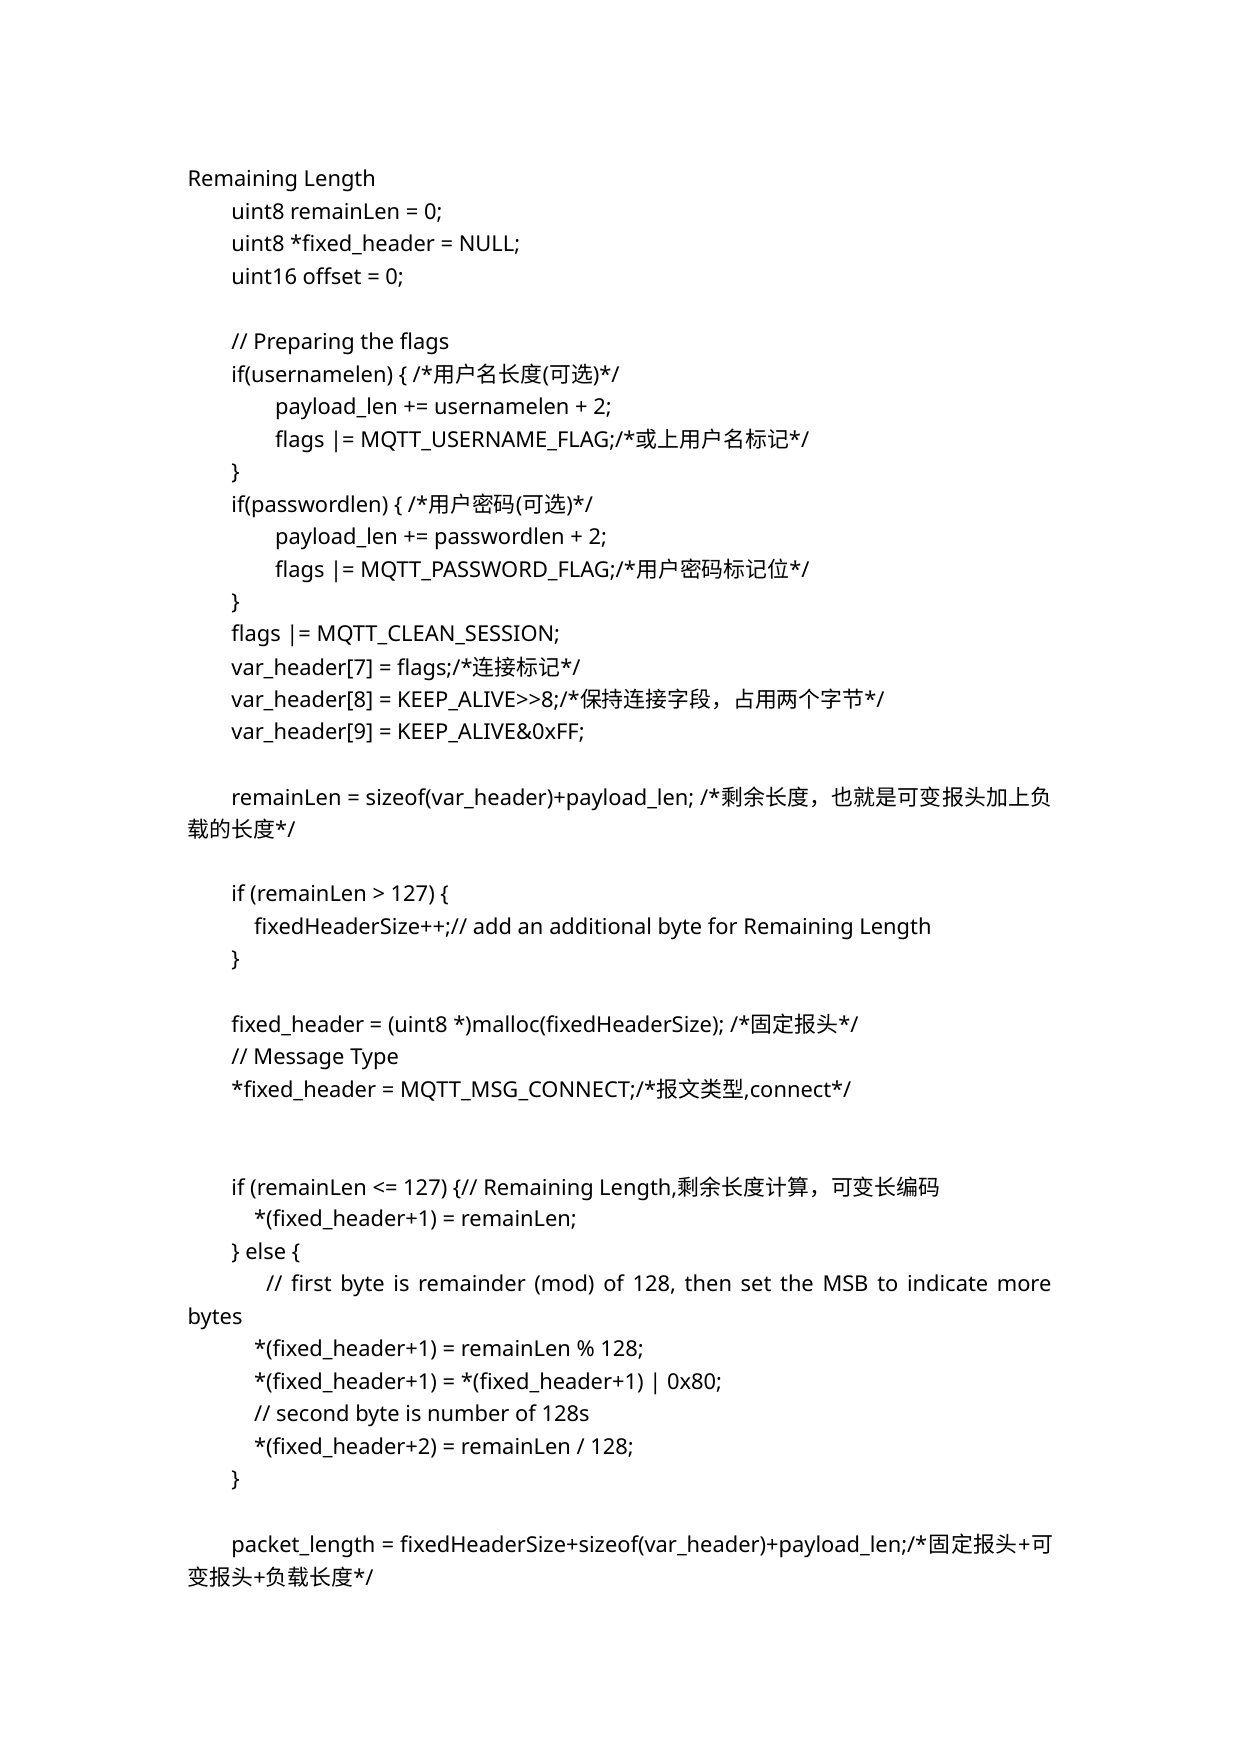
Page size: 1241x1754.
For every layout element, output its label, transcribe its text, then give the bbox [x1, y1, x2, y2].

text if(passwordlen) { /*用户密码(可选)*/ [187, 487, 1053, 519]
text // second byte is number of 128s [187, 1397, 1053, 1429]
text var_header[9] = KEEP_ALIVE&0xFF; [187, 714, 1053, 747]
text remainLen = sizeof(var_header)+payload_len; /*剩余长度，也就是可变报头加上负载的长度*/ [187, 779, 1053, 844]
text if (remainLen > 127) { [187, 877, 1053, 909]
text } [187, 942, 1053, 974]
text // first byte is remainder (mod) of 128, then set the MSB to indicate more bytes [187, 1267, 1053, 1332]
text flags |= MQTT_CLEAN_SESSION; [187, 617, 1053, 649]
text uint16 offset = 0; [187, 259, 1053, 292]
text *(fixed_header+1) = remainLen; [187, 1202, 1053, 1234]
text payload_len += passwordlen + 2; [187, 519, 1053, 552]
text *(fixed_header+1) = remainLen % 128; [187, 1332, 1053, 1364]
text if(usernamelen) { /*用户名长度(可选)*/ [187, 357, 1053, 389]
text if (remainLen <= 127) {// Remaining Length,剩余长度计算，可变长编码 [187, 1169, 1053, 1202]
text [187, 162, 1053, 194]
text uint8 *fixed_header = NULL; [187, 227, 1053, 259]
text } [187, 1462, 1053, 1494]
text fixed_header = (uint8 *)malloc(fixedHeaderSize); /*固定报头*/ [187, 1007, 1053, 1039]
text uint8 remainLen = 0; [187, 194, 1053, 227]
text fixedHeaderSize++;// add an additional byte for Remaining Length [187, 909, 1053, 942]
text // Preparing the flags [187, 324, 1053, 357]
text var_header[8] = KEEP_ALIVE>>8;/*保持连接字段，占用两个字节*/ [187, 682, 1053, 714]
text } [187, 454, 1053, 487]
text } [187, 584, 1053, 617]
text flags |= MQTT_PASSWORD_FLAG;/*用户密码标记位*/ [187, 552, 1053, 584]
text *(fixed_header+2) = remainLen / 128; [187, 1429, 1053, 1462]
text flags |= MQTT_USERNAME_FLAG;/*或上用户名标记*/ [187, 422, 1053, 454]
text *(fixed_header+1) = *(fixed_header+1) | 0x80; [187, 1364, 1053, 1397]
text var_header[7] = flags;/*连接标记*/ [187, 649, 1053, 682]
text } else { [187, 1234, 1053, 1267]
text // Message Type [187, 1039, 1053, 1072]
text packet_length = fixedHeaderSize+sizeof(var_header)+payload_len;/*固定报头+可变报头+负载长度*/ [187, 1527, 1053, 1592]
text *fixed_header = MQTT_MSG_CONNECT;/*报文类型,connect*/ [187, 1072, 1053, 1104]
text payload_len += usernamelen + 2; [187, 389, 1053, 422]
